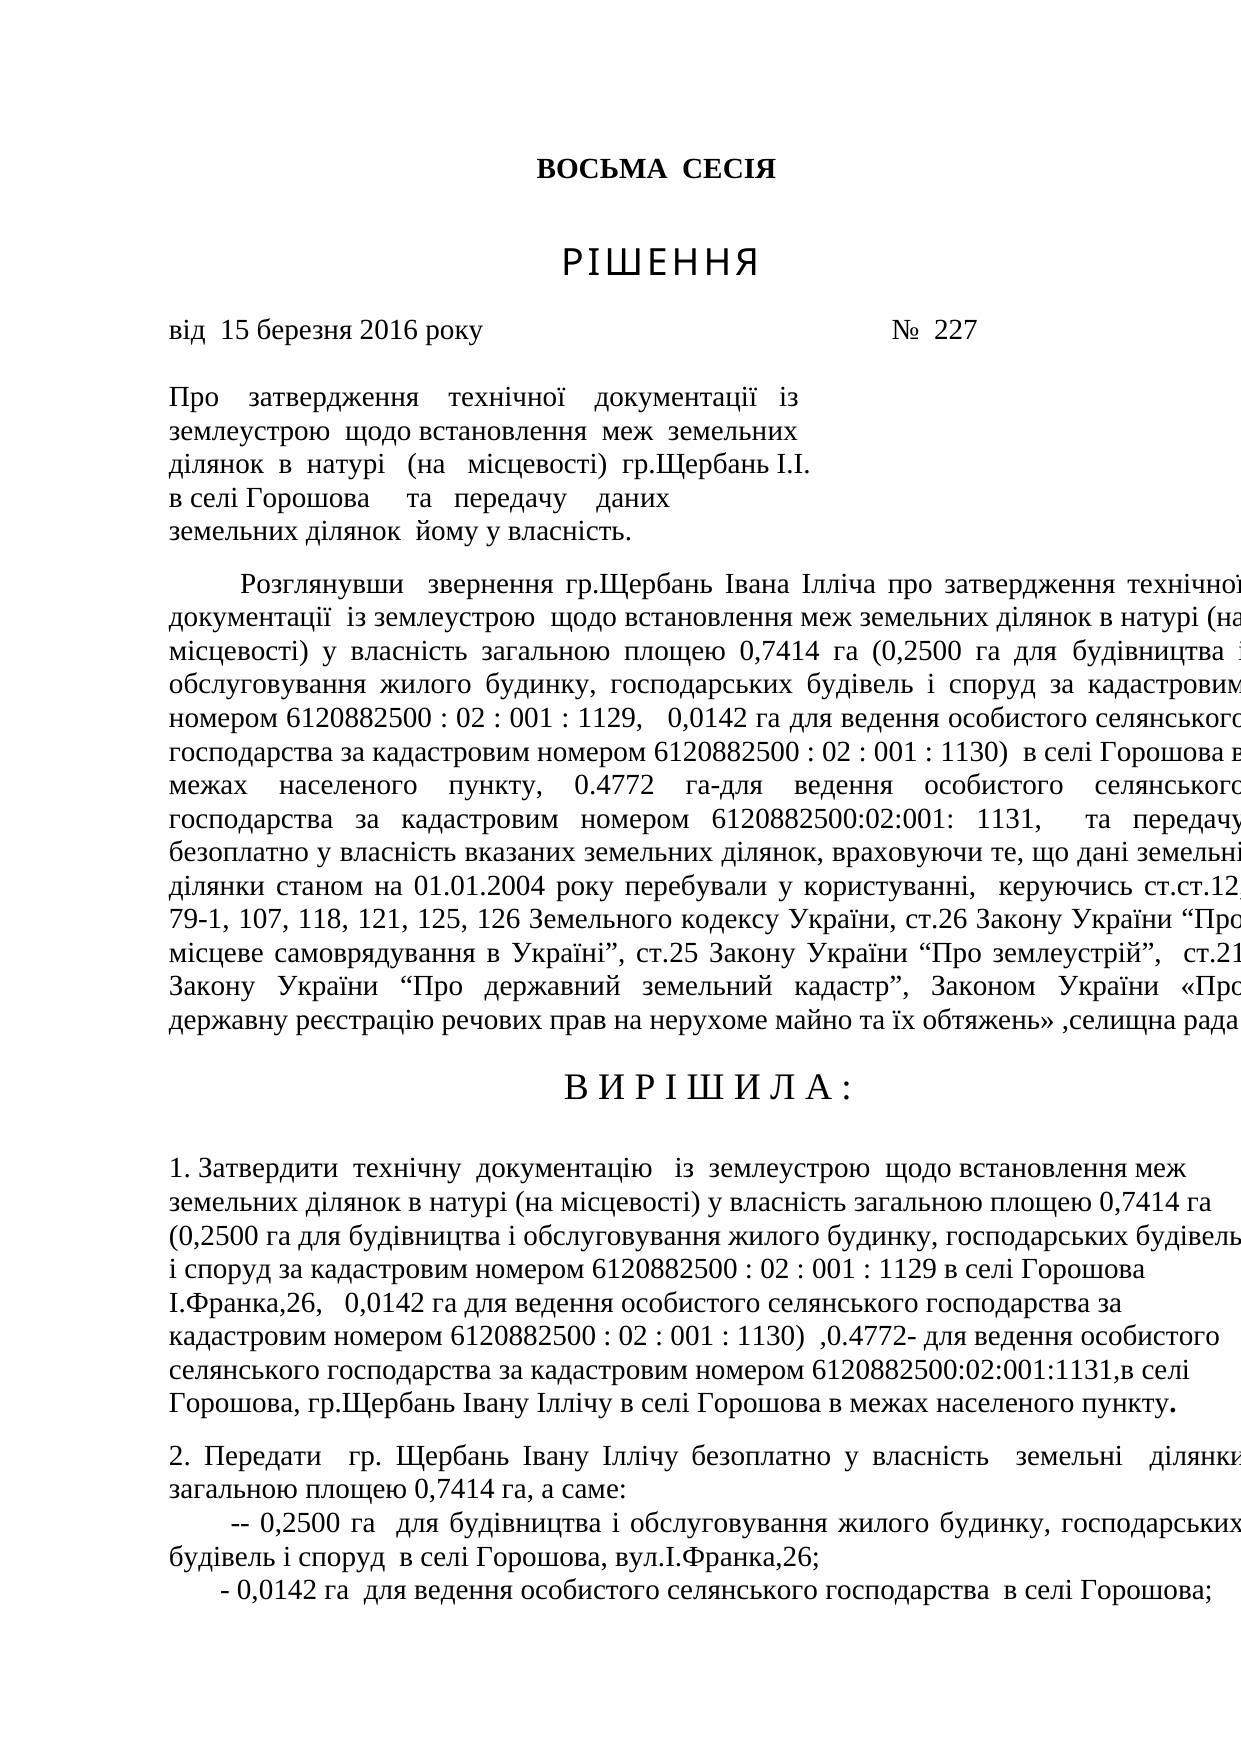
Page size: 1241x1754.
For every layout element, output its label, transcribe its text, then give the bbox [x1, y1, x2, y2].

text РІШЕННЯ [169, 236, 1144, 287]
text земельних ділянок йому у власність. [169, 513, 1181, 547]
text -- для будівництва і обслуговування жилого будинку, господарських будівель і споруд в селі Горошова, вул.І.Франка,26; [169, 1505, 1240, 1572]
text і споруд за кадастровим номером 6120882500 : 02 : 001 : 1129 в селі Горошова І.Франка,26, для ведення особистого селянського господарства за кадастровим номером 6120882500 : 02 : 001 : 1130) ,0.4772- для ведення особистого селянського господарства за кадастровим номером 6120882500:02:001:1131,в селі Горошова, гр.Щербань Івану Іллічу в селі Горошова в межах населеного пункту. [169, 1251, 1240, 1419]
text в селі Горошова та передачу даних [169, 480, 1201, 513]
text Розглянувши звернення гр.Щербань Івана Ілліча про затвердження технічної документації із землеустрою щодо встановлення меж земельних ділянок в натурі (на місцевості) у власність загальною площею ( для будівництва і обслуговування жилого будинку, господарських будівель і споруд за кадастровим номером 6120882500 : 02 : 001 : 1129, для ведення особистого селянського господарства за кадастровим номером 6120882500 : 02 : 001 : 1130) в селі Горошова в межах населеного пункту, 0.4772 га-для ведення особистого селянського господарства за кадастровим номером 6120882500:02:001: 1131, та передачу безоплатно у власність вказаних земельних ділянок, враховуючи те, що дані земельні ділянки станом на 01.01.2004 року перебували у користуванні, керуючись ст.ст.12, 79-1, 107, 118, 121, 125, 126 Земельного кодексу України, ст.26 Закону України “Про місцеве самоврядування в Україні”, ст.25 Закону України “Про землеустрій”, ст.21 Закону України “Про державний земельний кадастр”, Законом України «Про державну реєстрацію речових прав на нерухоме майно та їх обтяжень» ,селищна рада [169, 566, 1240, 1036]
text 1. Затвердити технічну документацію із землеустрою щодо встановлення меж земельних ділянок в натурі (на місцевості) у власність загальною площею [169, 1151, 1240, 1218]
text 2. Передати гр. Щербань Івану Іллічу безоплатно у власність земельні ділянки загальною площею , а саме: [169, 1438, 1240, 1505]
text В И Р І Ш И Л А : [169, 1064, 1240, 1107]
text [169, 1572, 1240, 1606]
text ВОСЬМА СЕСІЯ [169, 152, 1144, 185]
text ділянок в натурі (на місцевості) гр.Щербань І.І. [169, 446, 1201, 480]
text від 15 березня 2016 року № 227 [169, 312, 1181, 346]
text ( для будівництва і обслуговування жилого будинку, господарських будівель [169, 1218, 1240, 1251]
text Про затвердження технічної документації із [169, 379, 1201, 413]
text землеустрою щодо встановлення меж земельних [169, 413, 1201, 446]
